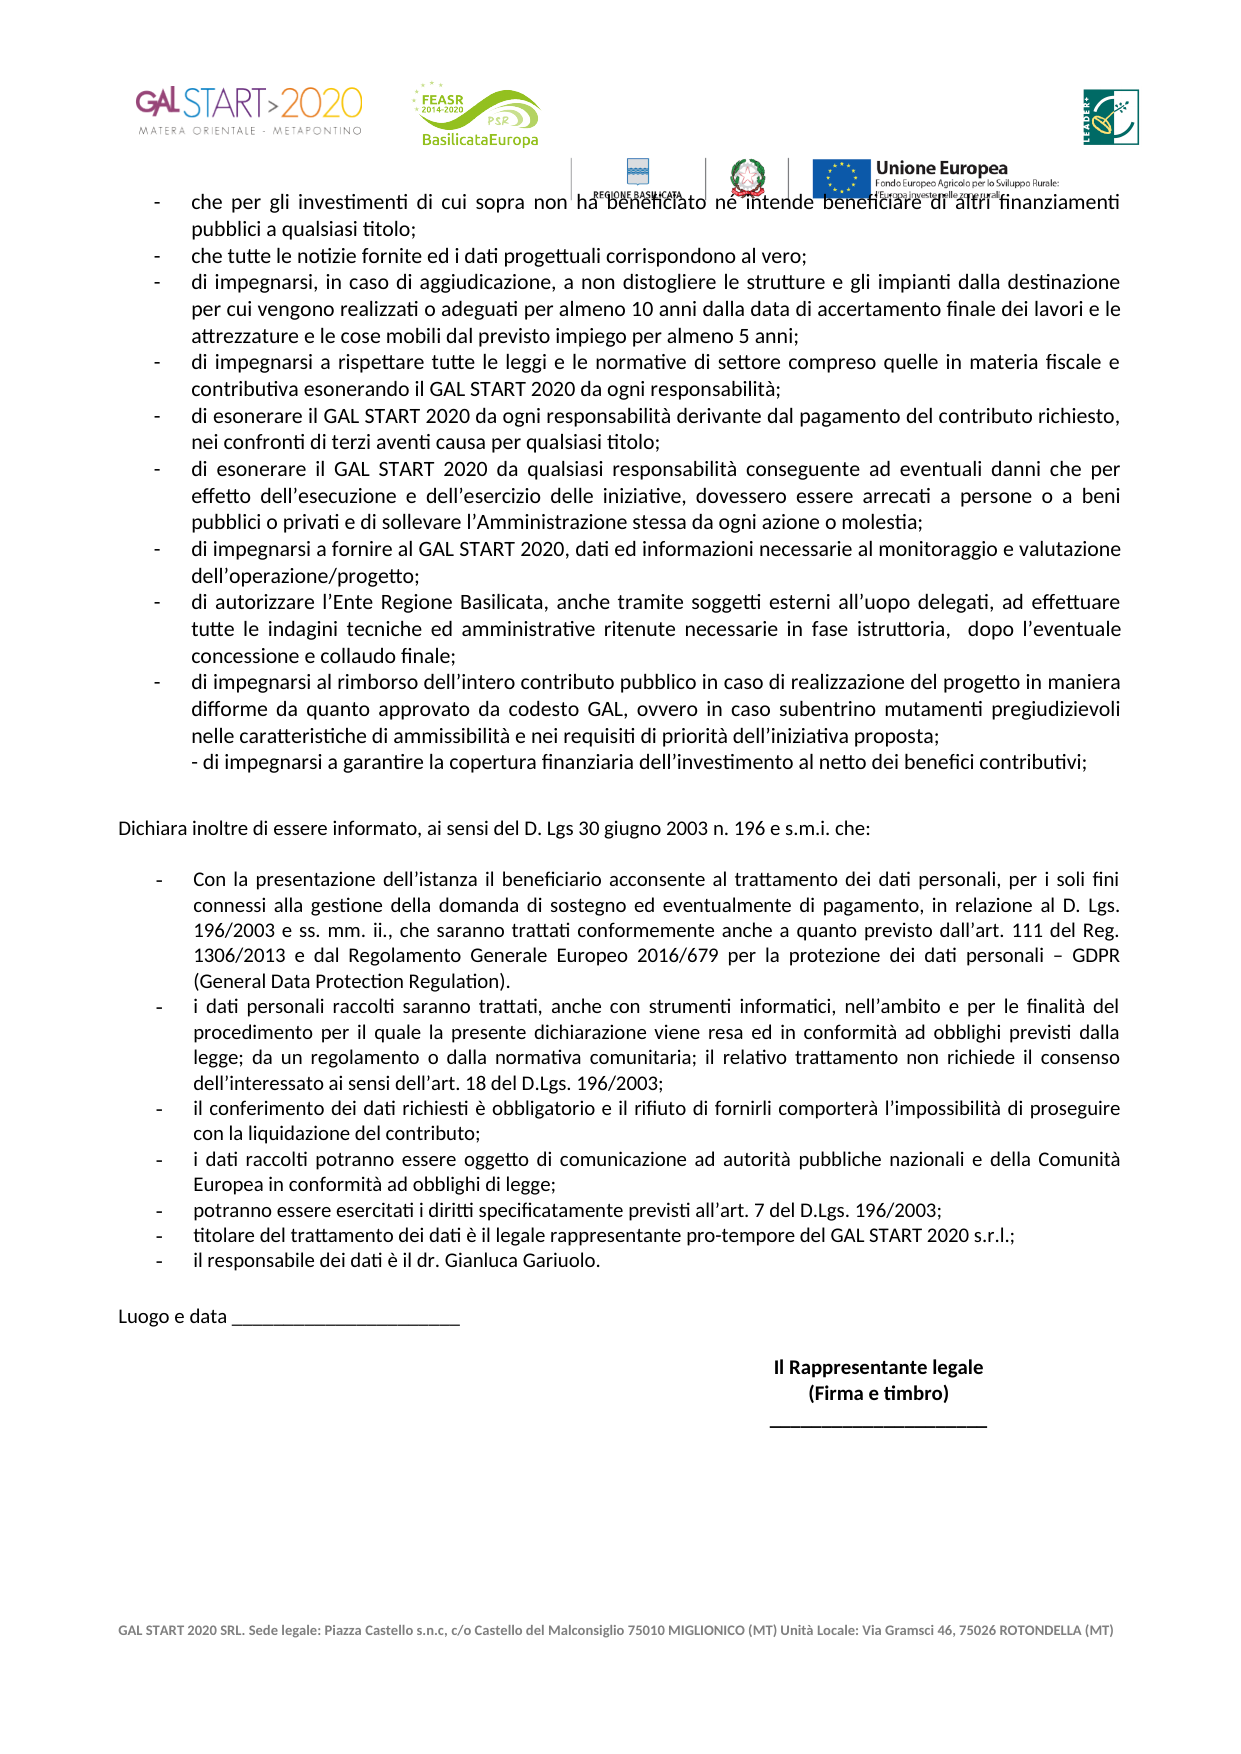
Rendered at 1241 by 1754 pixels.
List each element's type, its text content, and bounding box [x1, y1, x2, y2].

text Dichiara inoltre di essere informato, ai sensi del D. Lgs 30 giugno 2003 n. 196 e s.m.i. che: [118, 816, 1122, 841]
list di autorizzare l’Ente Regione Basilicata, anche tramite soggetti esterni all’uopo delegati, ad effettuare tutte le indagini tecniche ed amministrative ritenute necessarie in fase istruttoria, dopo l’eventuale concessione e collaudo finale; [153, 588, 1122, 668]
list potranno essere esercitati i diritti specificatamente previsti all’art. 7 del D.Lgs. 196/2003; [156, 1197, 1122, 1222]
picture [562, 73, 1071, 188]
list titolare del trattamento dei dati è il legale rappresentante pro-tempore del GAL START 2020 s.r.l.; [156, 1222, 1122, 1248]
list di esonerare il GAL START 2020 da qualsiasi responsabilità conseguente ad eventuali danni che per effetto dell’esecuzione e dell’esercizio delle iniziative, dovessero essere arrecati a persone o a beni pubblici o privati e di sollevare l’Amministrazione stessa da ogni azione o molestia; [153, 455, 1122, 535]
list i dati raccolti potranno essere oggetto di comunicazione ad autorità pubbliche nazionali e della Comunità Europea in conformità ad obblighi di legge; [156, 1146, 1122, 1197]
list di impegnarsi al rimborso dell’intero contributo pubblico in caso di realizzazione del progetto in maniera difforme da quanto approvato da codesto GAL, ovvero in caso subentrino mutamenti pregiudizievoli nelle caratteristiche di ammissibilità e nei requisiti di priorità dell’iniziativa proposta; [153, 668, 1122, 748]
picture [132, 86, 362, 135]
list il responsabile dei dati è il dr. Gianluca Gariuolo. [156, 1248, 1122, 1273]
list di impegnarsi a rispettare tutte le leggi e le normative di settore compreso quelle in materia fiscale e contributiva esonerando il GAL START 2020 da ogni responsabilità; [153, 348, 1122, 402]
text (Firma e timbro) [635, 1380, 1122, 1405]
list di esonerare il GAL START 2020 da ogni responsabilità derivante dal pagamento del contributo richiesto, nei confronti di terzi aventi causa per qualsiasi titolo; [153, 402, 1122, 455]
list che tutte le notizie fornite ed i dati progettuali corrispondono al vero; [153, 242, 1122, 268]
list il conferimento dei dati richiesti è obbligatorio e il rifiuto di fornirli comporterà l’impossibilità di proseguire con la liquidazione del contributo; [156, 1095, 1122, 1146]
text _____________________ [635, 1405, 1122, 1431]
list Con la presentazione dell’istanza il beneficiario acconsente al trattamento dei dati personali, per i soli fini connessi alla gestione della domanda di sostegno ed eventualmente di pagamento, in relazione al D. Lgs. 196/2003 e ss. mm. ii., che saranno trattati conformemente anche a quanto previsto dall’art. 111 del Reg. 1306/2013 e dal Regolamento Generale Europeo 2016/679 per la protezione dei dati personali – GDPR (General Data Protection Regulation). [156, 866, 1122, 993]
list di impegnarsi a fornire al GAL START 2020, dati ed informazioni necessarie al monitoraggio e valutazione dell’operazione/progetto; [153, 535, 1122, 588]
list che per gli investimenti di cui sopra non ha beneficiato né intende beneficiare di altri finanziamenti pubblici a qualsiasi titolo; [153, 188, 1122, 242]
list di impegnarsi, in caso di aggiudicazione, a non distogliere le strutture e gli impianti dalla destinazione per cui vengono realizzati o adeguati per almeno 10 anni dalla data di accertamento finale dei lavori e le attrezzature e le cose mobili dal previsto impiego per almeno 5 anni; [153, 268, 1122, 348]
list - di impegnarsi a garantire la copertura finanziaria dell’investimento al netto dei benefici contributivi; [191, 748, 1122, 775]
text Il Rappresentante legale [635, 1354, 1122, 1380]
picture [406, 73, 547, 156]
text Luogo e data ______________________ [118, 1304, 1122, 1329]
list i dati personali raccolti saranno trattati, anche con strumenti informatici, nell’ambito e per le finalità del procedimento per il quale la presente dichiarazione viene resa ed in conformità ad obblighi previsti dalla legge; da un regolamento o dalla normativa comunitaria; il relativo trattamento non richiede il consenso dell’interessato ai sensi dell’art. 18 del D.Lgs. 196/2003; [156, 993, 1122, 1095]
